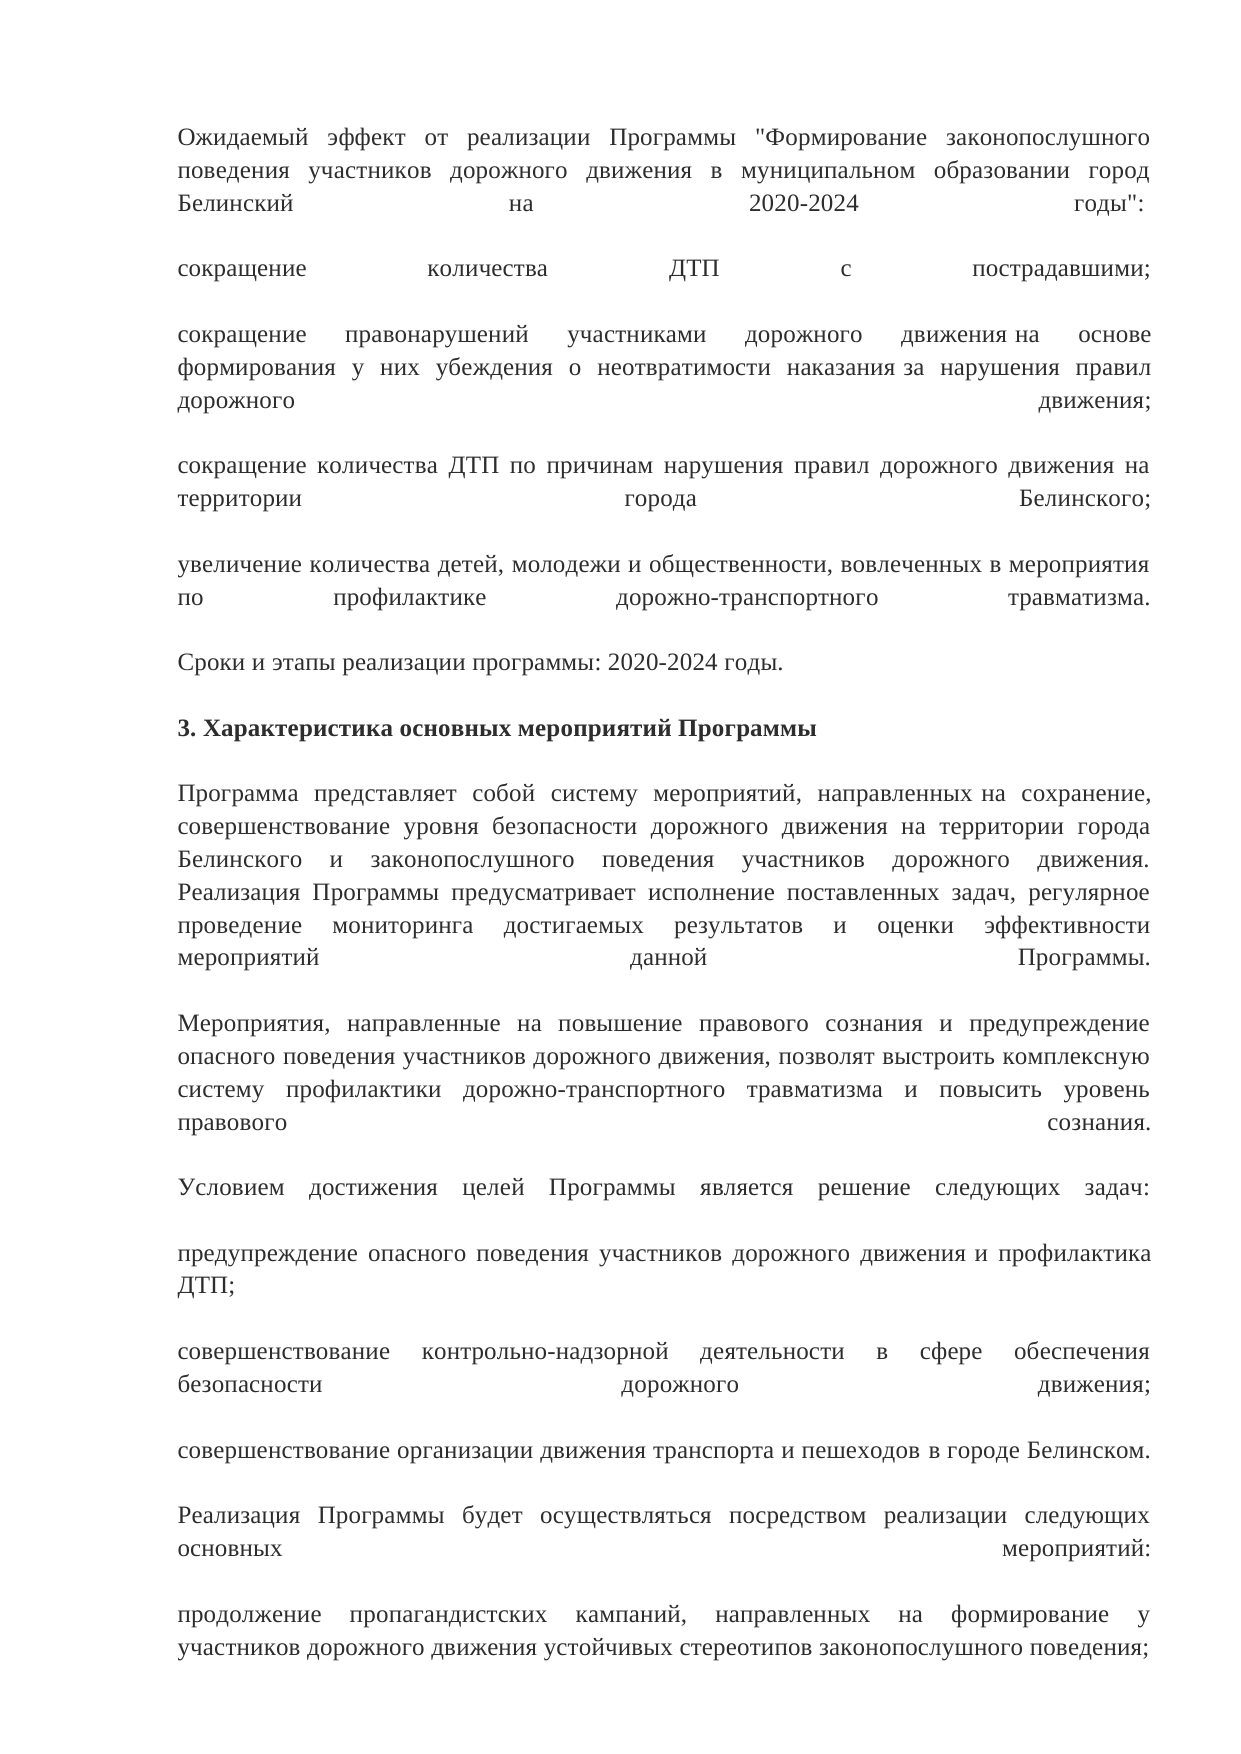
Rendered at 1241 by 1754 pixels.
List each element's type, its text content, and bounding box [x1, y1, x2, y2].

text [177, 118, 1152, 676]
text 3. Характеристика основных мероприятий Программы [177, 676, 1152, 742]
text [177, 742, 1152, 1660]
